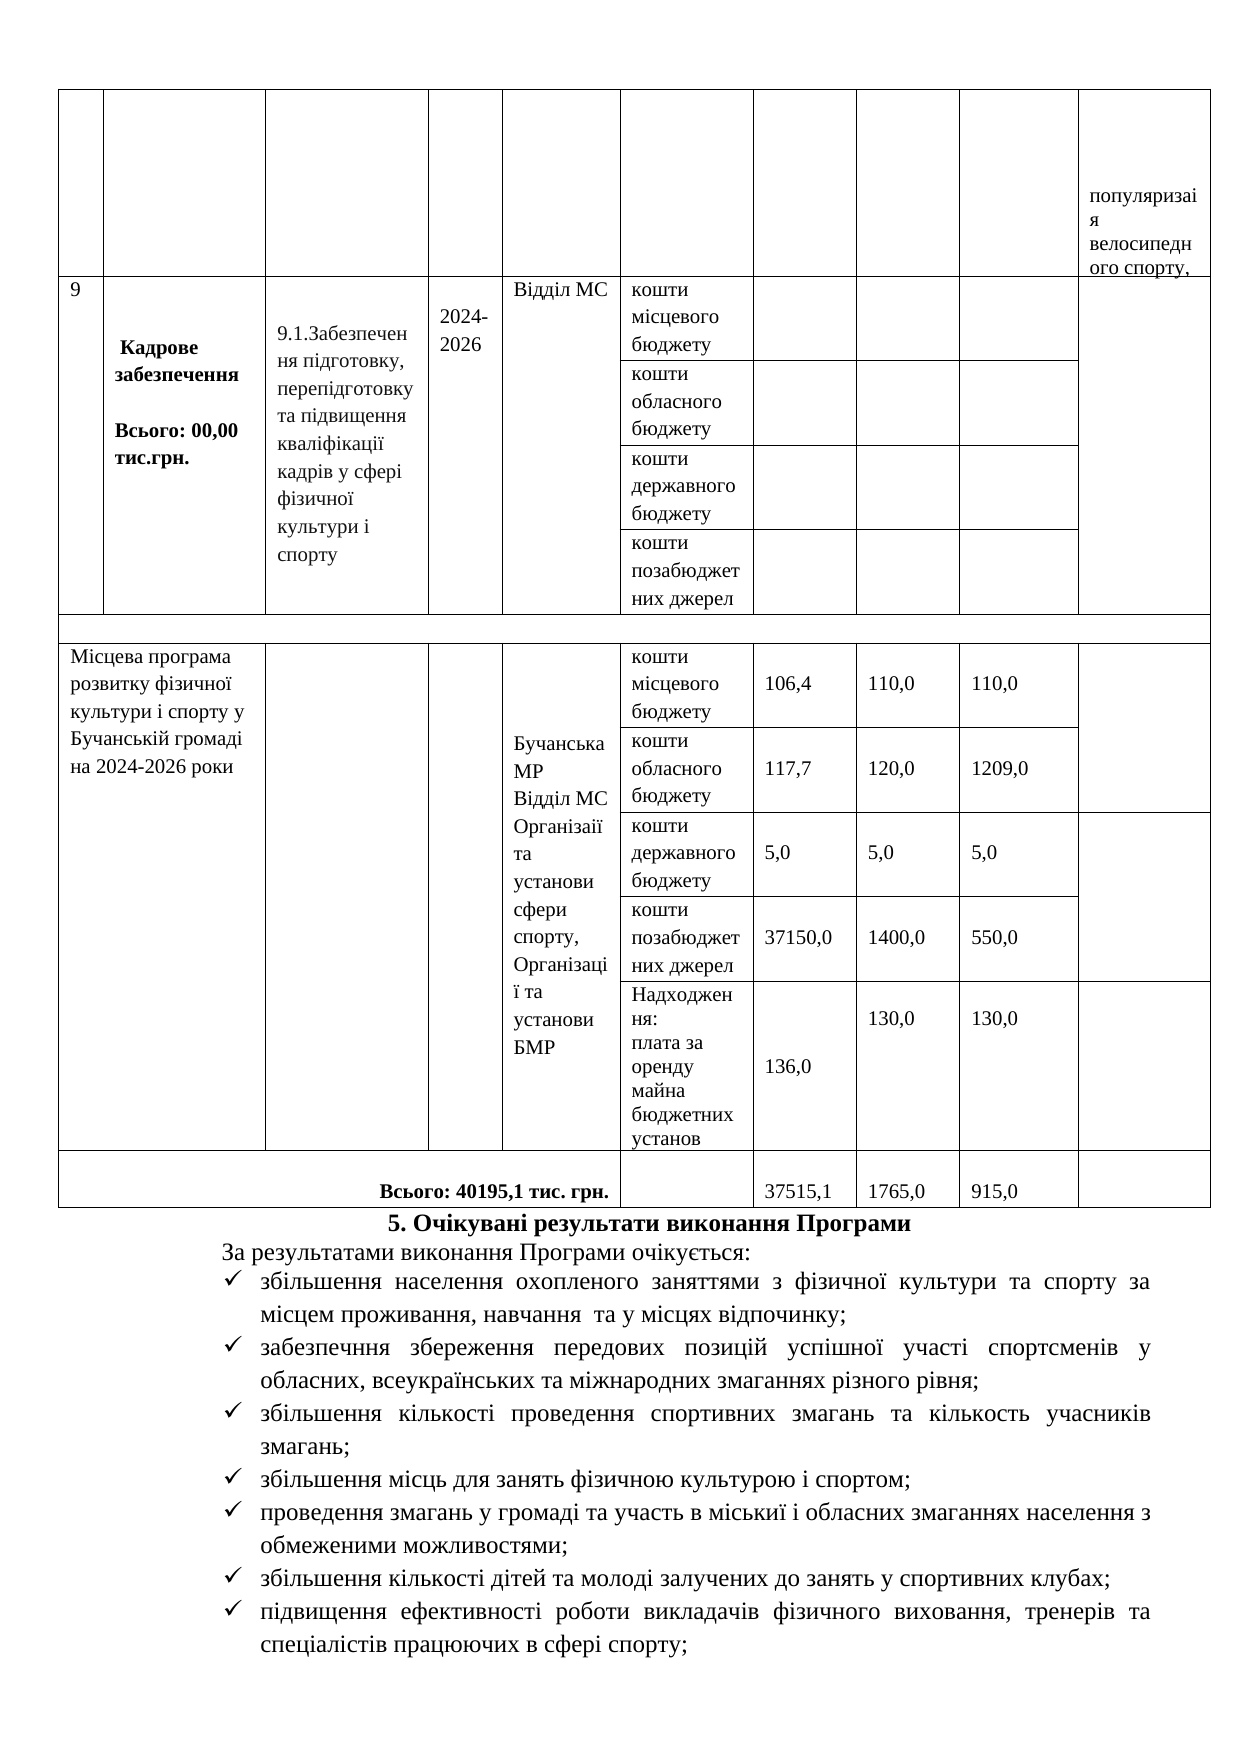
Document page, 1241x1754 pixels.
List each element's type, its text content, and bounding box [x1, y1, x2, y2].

table_cell Кадрове забезпечення Всього: 00,00 тис.грн. [104, 277, 265, 614]
table_cell 5,0 [754, 813, 856, 896]
table_cell [857, 361, 959, 445]
table_cell [960, 530, 1078, 614]
table_cell [857, 446, 959, 529]
table_cell 5,0 [960, 813, 1078, 896]
table_cell [754, 277, 856, 360]
list збільшення кількості проведення спортивних змагань та кількость учасників змагань; [223, 1398, 1152, 1460]
table_cell [754, 90, 856, 276]
text 5. Очікувані результати виконання Програми [148, 1208, 1152, 1237]
table_cell 130,0 [960, 982, 1078, 1150]
table_cell [621, 90, 753, 276]
table_cell [857, 277, 959, 360]
table_cell 37515,1 [754, 1151, 856, 1207]
text За результатами виконання Програми очікується: [185, 1237, 1152, 1266]
table_cell [1079, 813, 1210, 981]
table_cell 117,7 [754, 728, 856, 812]
table_cell [960, 90, 1078, 276]
table_cell 37150,0 [754, 897, 856, 981]
table_cell кошти обласного бюджету [621, 728, 753, 812]
list забезпечння збереження передових позицій успішної участі спортсменів у обласних, всеукраїнських та міжнародних змаганнях різного рівня; [223, 1332, 1152, 1394]
table_cell [754, 446, 856, 529]
table_cell 120,0 [857, 728, 959, 812]
table_cell 550,0 [960, 897, 1078, 981]
table_cell кошти позабюджетних джерел [621, 897, 753, 981]
table_cell [59, 615, 1210, 642]
table_cell 1400,0 [857, 897, 959, 981]
table_cell [960, 361, 1078, 445]
table_cell 110,0 [960, 644, 1078, 727]
table_cell [266, 644, 428, 1150]
list збільшення кількості дітей та молоді залучених до занять у спортивних клубах; [223, 1563, 1152, 1592]
table_cell [621, 1151, 753, 1207]
table_cell [857, 530, 959, 614]
table_cell кошти місцевого бюджету [621, 644, 753, 727]
table_cell Всього: 40195,1 тис. грн. [59, 1151, 620, 1207]
table_cell Місцева програма розвитку фізичної культури і спорту у Бучанській громаді на 2024-2026 роки [59, 644, 265, 1150]
table_cell 136,0 [754, 982, 856, 1150]
table_cell кошти позабюджетних джерел [621, 530, 753, 614]
table_cell [960, 446, 1078, 529]
table_cell кошти державного бюджету [621, 813, 753, 896]
table_cell Відділ МС [503, 277, 620, 614]
list проведення змагань у громаді та участь в міськиї і обласних змаганнях населення з обмеженими можливостями; [223, 1497, 1152, 1559]
table_cell 915,0 [960, 1151, 1078, 1207]
table_cell [1079, 982, 1210, 1150]
table_cell [1079, 644, 1210, 812]
table_cell 130,0 [857, 982, 959, 1150]
table_cell [1079, 277, 1210, 614]
table_cell 9 [59, 277, 103, 614]
table_cell 1209,0 [960, 728, 1078, 812]
table_cell [1079, 1151, 1210, 1207]
table_cell 106,4 [754, 644, 856, 727]
table_cell 1765,0 [857, 1151, 959, 1207]
table_cell кошти обласного бюджету [621, 361, 753, 445]
table_cell Надходження: плата за оренду майна бюджетних установ [621, 982, 753, 1150]
table_cell 9.1.Забезпечення підготовку, перепідготовку та підвищення кваліфікації кадрів у сфері фізичної культури і спорту [266, 277, 428, 614]
table_cell [429, 644, 502, 1150]
table_cell [754, 361, 856, 445]
table_cell [754, 530, 856, 614]
table_cell Бучанська МР Відділ МС Організаії та установи сфери спорту, Організації та установи БМР [503, 644, 620, 1150]
table_cell 2024-2026 [429, 277, 502, 614]
table_cell [857, 90, 959, 276]
list збільшення населення охопленого заняттями з фізичної культури та спорту за місцем проживання, навчання та у місцях відпочинку; [223, 1266, 1152, 1328]
table_cell 110,0 [857, 644, 959, 727]
table_cell кошти державного бюджету [621, 446, 753, 529]
list підвищення ефективності роботи викладачів фізичного виховання, тренерів та спеціалістів працюючих в сфері спорту; [223, 1596, 1152, 1658]
table_cell [960, 277, 1078, 360]
list збільшення місць для занять фізичною культурою і спортом; [223, 1464, 1152, 1493]
table_cell кошти місцевого бюджету [621, 277, 753, 360]
table_cell 5,0 [857, 813, 959, 896]
